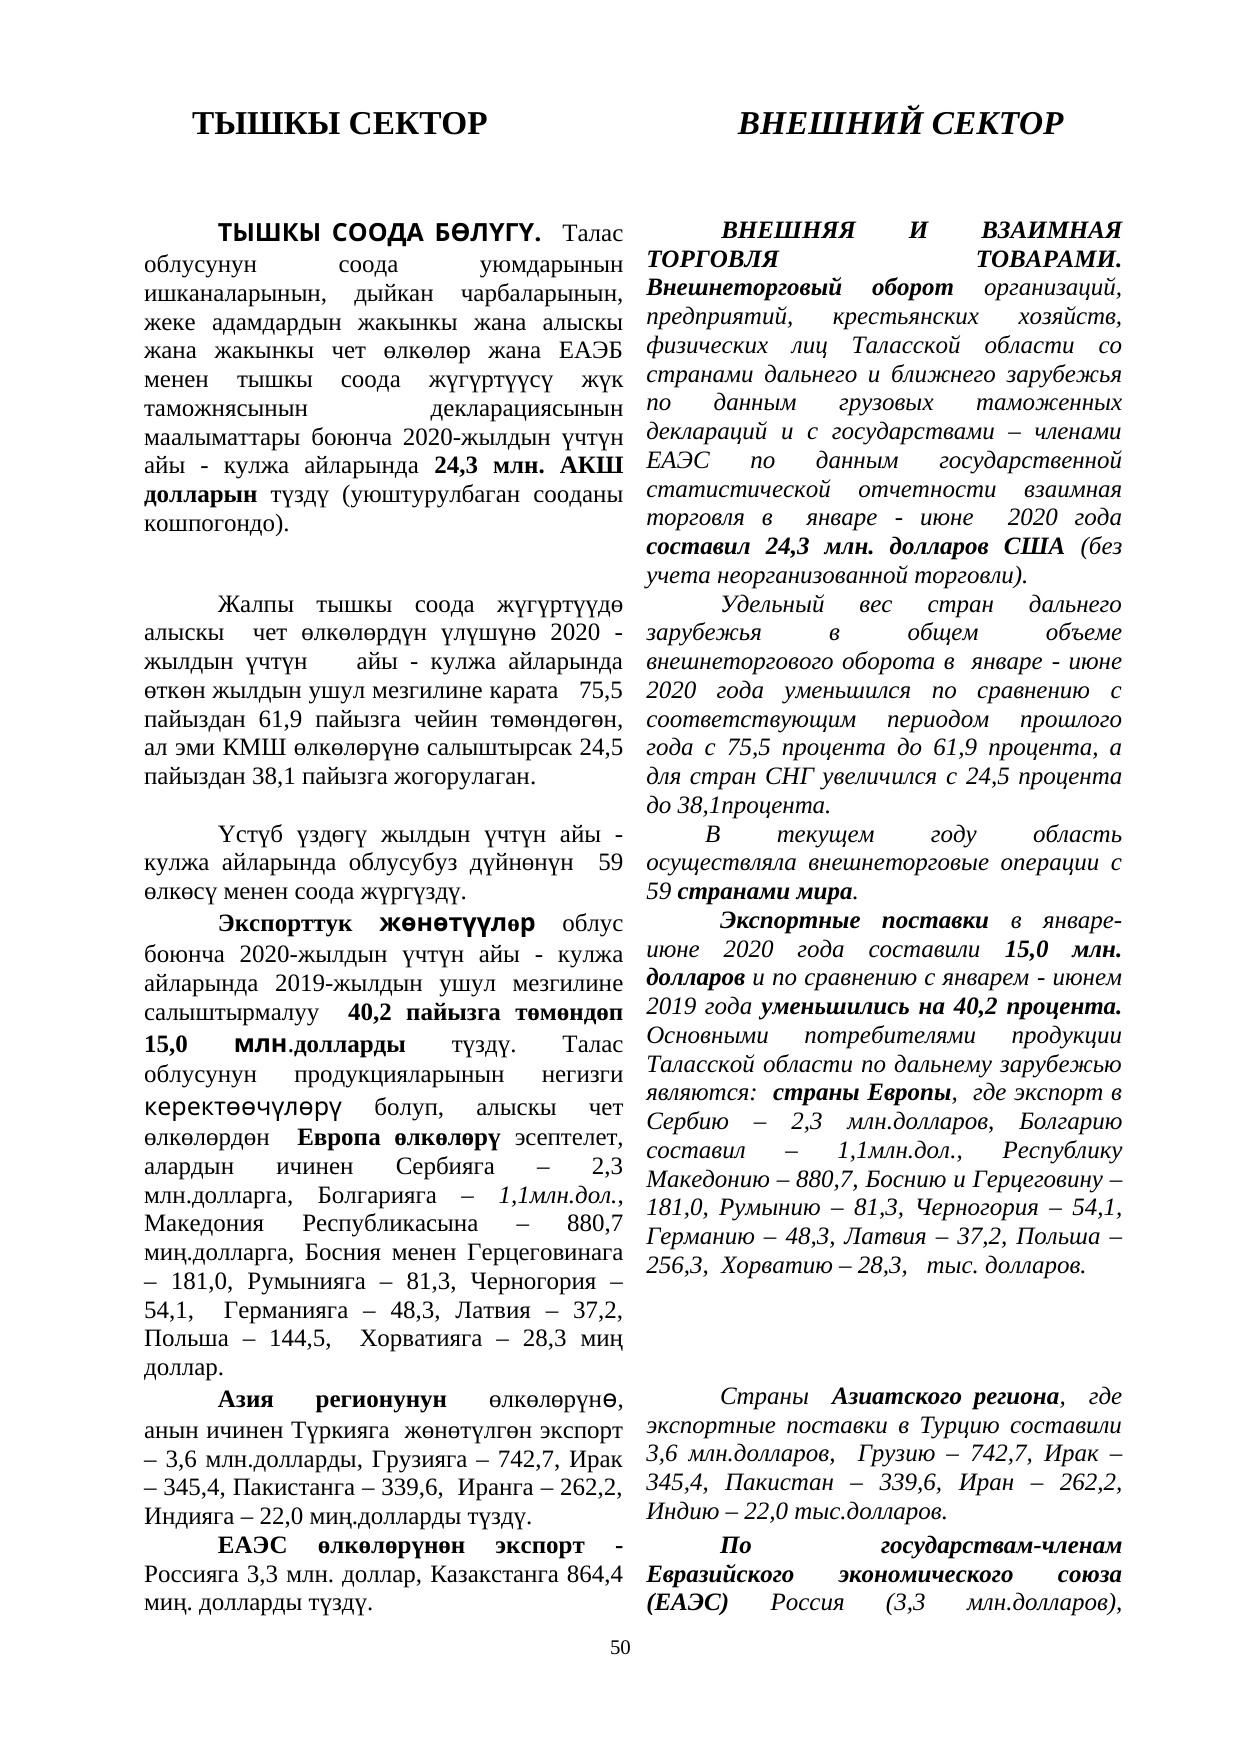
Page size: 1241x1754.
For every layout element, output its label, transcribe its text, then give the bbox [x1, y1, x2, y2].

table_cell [635, 1530, 1133, 1616]
table_cell Азия регионунун өлкөлөрүнө, анын ичинен Түркияга жөнөтүлгөн экспорт – 3,6 млн.долларды, Грузияга – 742,7, Ирак – 345,4, Пакистанга – 339,6, Иранга – 262,2, Индияга – 22,0 миң.долларды түздү. [133, 1381, 635, 1530]
table_cell Жалпы тышкы соода жүгүртүүдө алыскы чет өлкөлөрдүн үлүшүнө 2020 - жылдын үчтүн айы - кулжа айларында өткөн жылдын ушул мезгилине карата 75,5 пайыздан 61,9 пайызга чейин төмөндөгөн, ал эми КМШ өлкөлөрүнө салыштырсак 24,5 пайыздан 38,1 пайызга жогорулаган. [133, 589, 635, 819]
subtitle ТЫШКЫ СЕКТОР ВНЕШНИЙ СЕКТОР [192, 103, 1122, 142]
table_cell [133, 1530, 635, 1616]
table_header ВНЕШНЯЯ И ВЗАИМНАЯ ТОРГОВЛЯ ТОВАРАМИ. Внешнеторговый оборот организаций, предприятий, крестьянских хозяйств, физических лиц Таласской области со странами дальнего и ближнего зарубежья по данным грузовых таможенных деклараций и с государствами – членами ЕАЭС по данным государственной статистической отчетности взаимная торговля в январе - июне 2020 года составил 24,3 млн. долларов США (без учета неорганизованной торговли). [635, 215, 1133, 589]
table_cell Экспортные поставки в январе-июне 2020 года составили 15,0 млн. долларов и по сравнению с январем - июнем 2019 года уменьшились на 40,2 процента. Основными потребителями продукции Таласской области по дальнему зарубежью являются: страны Европы, где экспорт в Сербию – 2,3 млн.долларов, Болгарию составил – 1,1млн.дол., Республику Македонию – 880,7, Боснию и Герцеговину – 181,0, Румынию – 81,3, Черногория – 54,1, Германию – 48,3, Латвия – 37,2, Польша – 256,3, Хорватию – 28,3, тыс. долларов. [635, 905, 1133, 1381]
table_cell Удельный вес стран дальнего зарубежья в общем объеме внешнеторгового оборота в январе - июне 2020 года уменьшился по сравнению с соответствующим периодом прошлого года с 75,5 процента до 61,9 процента, а для стран СНГ увеличился с 24,5 процента до 38,1процента. [635, 589, 1133, 819]
table_cell В текущем году область осуществляла внешнеторговые операции с 59 странами мира. [635, 819, 1133, 905]
table_cell Үстүб үздөгү жылдын үчтүн айы -кулжа айларында облусубуз дүйнөнүн 59 өлкөсү менен соода жүргүздү. [133, 819, 635, 905]
table_cell Страны Азиатского региона, где экспортные поставки в Турцию составили 3,6 млн.долларов, Грузию – 742,7, Ирак – 345,4, Пакистан – 339,6, Иран – 262,2, Индию – 22,0 тыс.долларов. [635, 1381, 1133, 1530]
table_cell Экспорттук жөнөтүүлөр облус боюнча 2020-жылдын үчтүн айы - кулжа айларында 2019-жылдын ушул мезгилине салыштырмалуу 40,2 пайызга төмөндөп 15,0 млн.долларды түздү. Талас облусунун продукцияларынын негизги керектөөчүлөрү болуп, алыскы чет өлкөлөрдөн Европа өлкөлөрү эсептелет, алардын ичинен Сербияга – 2,3 млн.долларга, Болгарияга – 1,1млн.дол., Македония Республикасына – 880,7 миң.долларга, Босния менен Герцеговинага – 181,0, Румынияга – 81,3, Черногория – 54,1, Германияга – 48,3, Латвия – 37,2, Польша – 144,5, Хорватияга – 28,3 миң доллар. [133, 905, 635, 1381]
table_header ТЫШКЫ СООДА БӨЛҮГҮ. Талас облусунун соода уюмдарынын ишканаларынын, дыйкан чарбаларынын, жеке адамдардын жакынкы жана алыскы жана жакынкы чет өлкөлөр жана ЕАЭБ менен тышкы соода жүгүртүүсү жүк таможнясынын декларациясынын маалыматтары боюнча 2020-жылдын үчтүн айы - кулжа айларында 24,3 млн. АКШ долларын түздү (уюштурулбаган сооданы кошпогондо). [133, 215, 635, 589]
